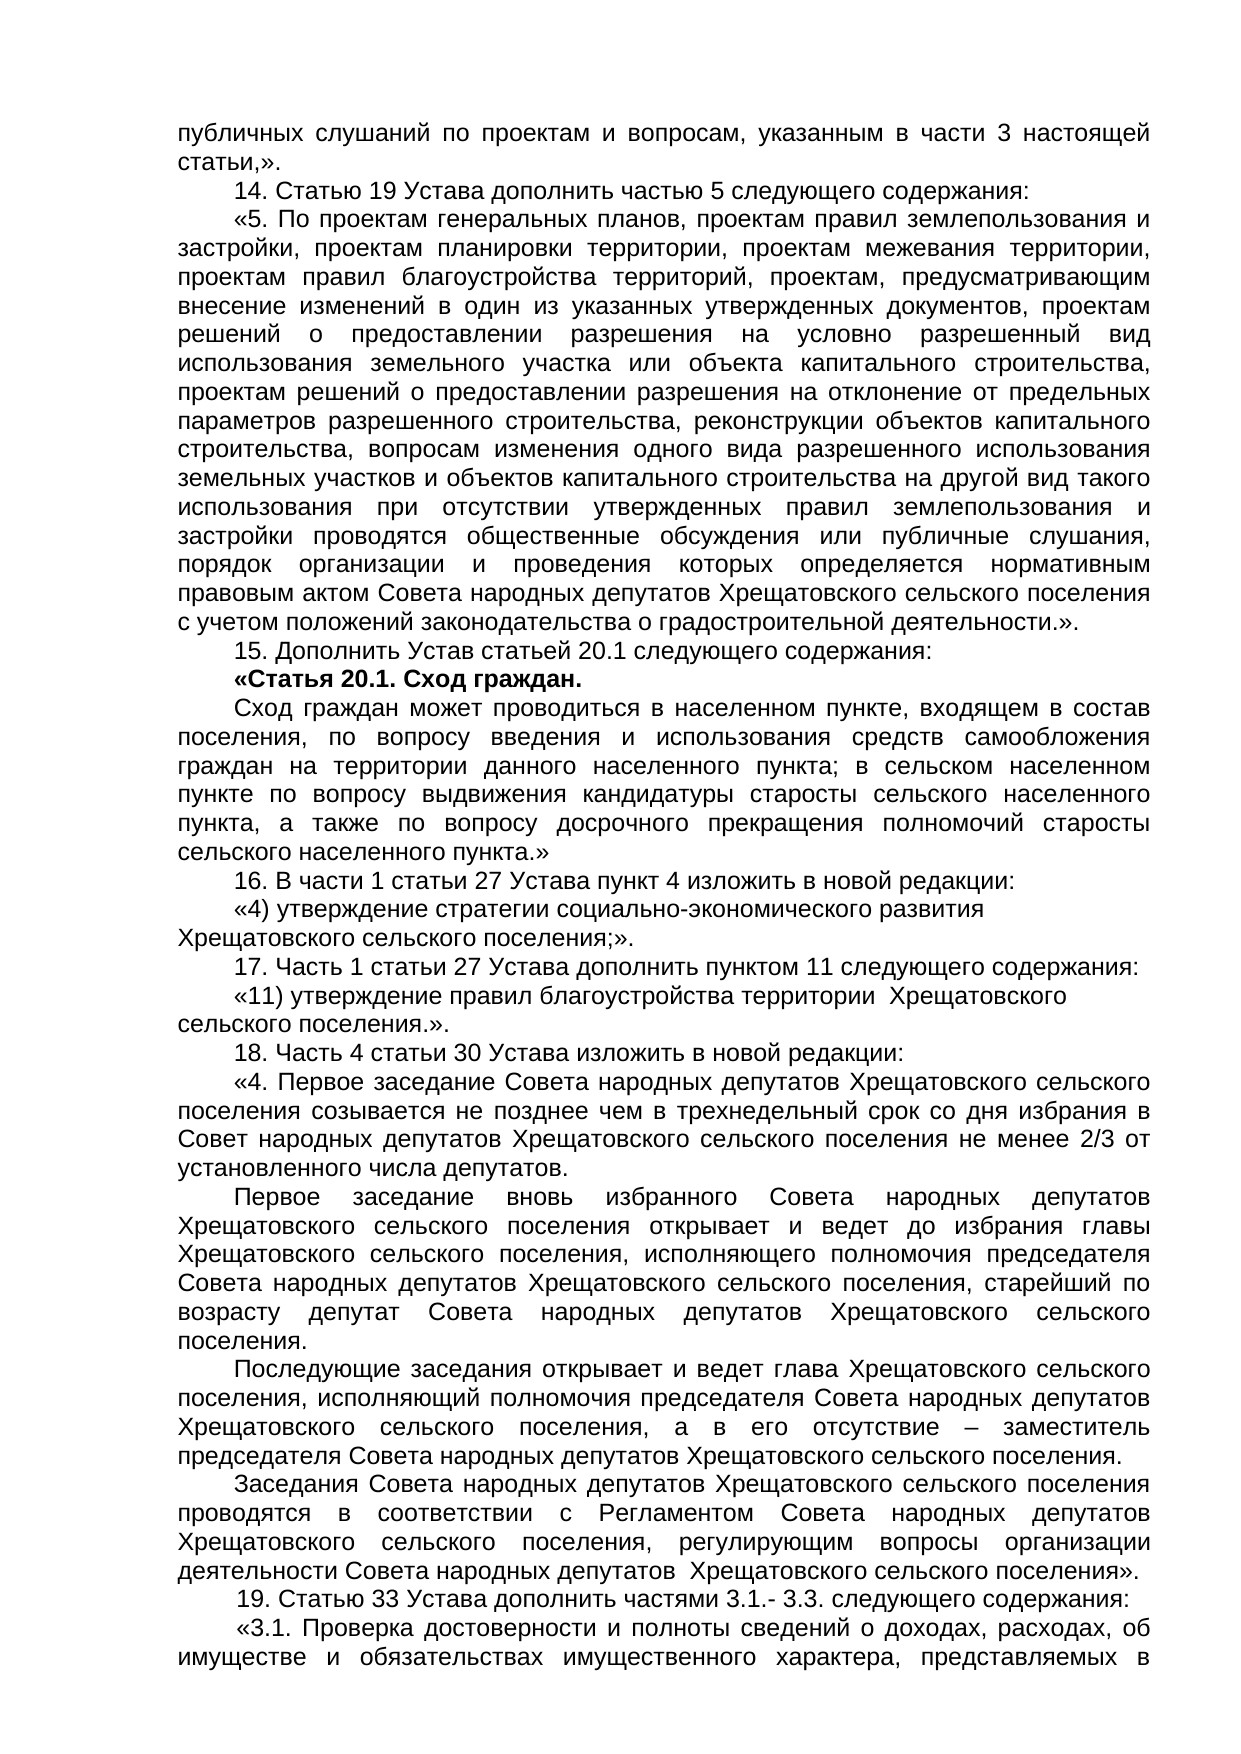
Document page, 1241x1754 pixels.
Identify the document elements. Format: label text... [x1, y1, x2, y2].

text Сход граждан может проводиться в населенном пункте, входящем в состав поселения, по вопросу введения и использования средств самообложения граждан на территории данного населенного пункта; в сельском населенном пункте по вопросу выдвижения кандидатуры старосты сельского населенного пункта, а также по вопросу досрочного прекращения полномочий старосты сельского населенного пункта.» [177, 693, 1152, 866]
text Заседания Совета народных депутатов Хрещатовского сельского поселения проводятся в соответствии с Регламентом Совета народных депутатов Хрещатовского сельского поселения, регулирующим вопросы организации деятельности Совета народных депутатов Хрещатовского сельского поселения». [177, 1469, 1152, 1584]
text «Статья 20.1. Сход граждан. [177, 664, 1152, 693]
text 14. Статью 19 Устава дополнить частью 5 следующего содержания: [177, 176, 1152, 204]
text 18. Часть 4 статьи 30 Устава изложить в новой редакции: [177, 1038, 1152, 1067]
text Последующие заседания открывает и ведет глава Хрещатовского сельского поселения, исполняющий полномочия председателя Совета народных депутатов Хрещатовского сельского поселения, а в его отсутствие – заместитель председателя Совета народных депутатов Хрещатовского сельского поселения. [177, 1354, 1152, 1469]
text 15. Дополнить Устав статьей 20.1 следующего содержания: [177, 636, 1152, 664]
text «5. По проектам генеральных планов, проектам правил землепользования и застройки, проектам планировки территории, проектам межевания территории, проектам правил благоустройства территорий, проектам, предусматривающим внесение изменений в один из указанных утвержденных документов, проектам решений о предоставлении разрешения на условно разрешенный вид использования земельного участка или объекта капитального строительства, проектам решений о предоставлении разрешения на отклонение от предельных параметров разрешенного строительства, реконструкции объектов капитального строительства, вопросам изменения одного вида разрешенного использования земельных участков и объектов капитального строительства на другой вид такого использования при отсутствии утвержденных правил землепользования и застройки проводятся общественные обсуждения или публичные слушания, порядок организации и проведения которых определяется нормативным правовым актом Совета народных депутатов Хрещатовского сельского поселения с учетом положений законодательства о градостроительной деятельности.». [177, 204, 1152, 636]
text 16. В части 1 статьи 27 Устава пункт 4 изложить в новой редакции: [177, 866, 1152, 894]
text «4) утверждение стратегии социально-экономического развития Хрещатовского сельского поселения;». [177, 894, 1152, 952]
text 17. Часть 1 статьи 27 Устава дополнить пунктом 11 следующего содержания: [177, 952, 1152, 981]
text Первое заседание вновь избранного Совета народных депутатов Хрещатовского сельского поселения открывает и ведет до избрания главы Хрещатовского сельского поселения, исполняющего полномочия председателя Совета народных депутатов Хрещатовского сельского поселения, старейший по возрасту депутат Совета народных депутатов Хрещатовского сельского поселения. [177, 1182, 1152, 1354]
text «4. Первое заседание Совета народных депутатов Хрещатовского сельского поселения созывается не позднее чем в трехнедельный срок со дня избрания в Совет народных депутатов Хрещатовского сельского поселения не менее 2/3 от установленного числа депутатов. [177, 1067, 1152, 1182]
text «11) утверждение правил благоустройства территории Хрещатовского сельского поселения.». [177, 981, 1152, 1038]
text 19. Статью 33 Устава дополнить частями 3.1.- 3.3. следующего содержания: [177, 1584, 1152, 1613]
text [177, 1613, 1152, 1671]
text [177, 118, 1152, 176]
